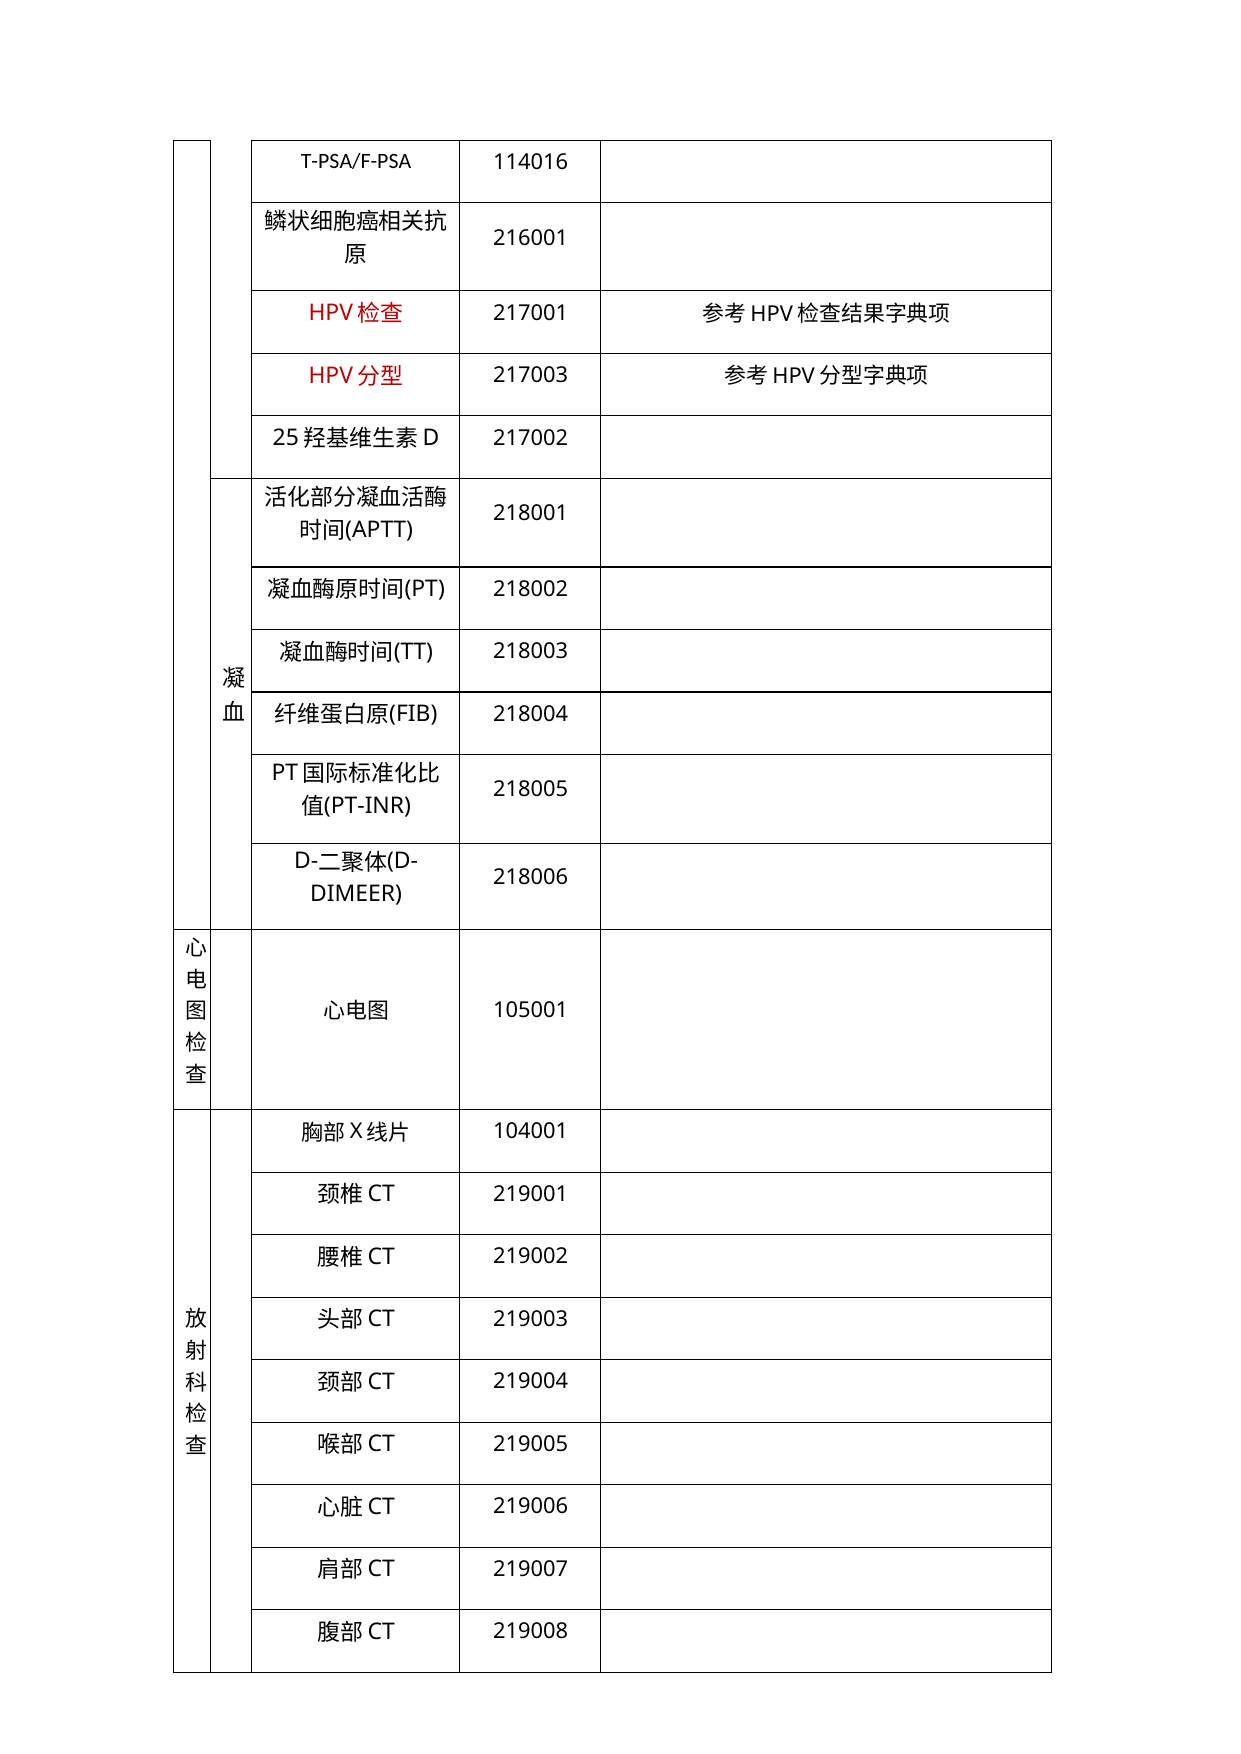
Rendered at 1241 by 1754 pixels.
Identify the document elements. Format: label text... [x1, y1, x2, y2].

table_cell T-PSA/F-PSA [252, 141, 459, 202]
table_cell [601, 755, 1051, 842]
table_cell [601, 1235, 1051, 1297]
table_cell 217002 [460, 416, 600, 478]
table_cell 心脏CT [252, 1485, 459, 1547]
table_cell 参考HPV检查结果字典项 [601, 291, 1051, 353]
table_cell 218003 [460, 630, 600, 691]
table_cell [601, 1423, 1051, 1484]
table_cell 219004 [460, 1360, 600, 1422]
table_cell 218006 [460, 844, 600, 929]
table_cell 218002 [460, 568, 600, 629]
table_cell 颈部CT [252, 1360, 459, 1422]
table_cell [601, 1360, 1051, 1422]
table_cell PT国际标准化比值(PT-INR) [252, 755, 459, 842]
table_cell 腹部CT [252, 1610, 459, 1672]
table_cell 放射科检查 [174, 1110, 210, 1672]
table_cell [601, 1548, 1051, 1609]
table_cell 218004 [460, 693, 600, 754]
table_cell [601, 844, 1051, 929]
table_cell HPV检查 [252, 291, 459, 353]
table_cell [211, 1110, 251, 1672]
table_cell 104001 [460, 1110, 600, 1172]
table_cell 纤维蛋白原(FIB) [252, 693, 459, 754]
table_cell 凝血酶时间(TT) [252, 630, 459, 691]
table_cell 219008 [460, 1610, 600, 1672]
table_cell 219005 [460, 1423, 600, 1484]
table_cell [601, 1485, 1051, 1547]
table_cell 114016 [460, 141, 600, 202]
table_cell 218001 [460, 479, 600, 566]
table_cell 219006 [460, 1485, 600, 1547]
table_cell 219002 [460, 1235, 600, 1297]
table_cell [601, 416, 1051, 478]
table_cell [601, 568, 1051, 629]
table_cell 头部CT [252, 1298, 459, 1359]
table_cell [601, 479, 1051, 566]
table_cell [601, 1610, 1051, 1672]
table_cell 心电图 [252, 930, 459, 1109]
table_cell 216001 [460, 203, 600, 290]
table_cell 喉部CT [252, 1423, 459, 1484]
table_cell [211, 930, 251, 1109]
table_cell [601, 630, 1051, 691]
table_cell 凝血酶原时间(PT) [252, 568, 459, 629]
table_cell 219001 [460, 1173, 600, 1234]
table_cell 217001 [460, 291, 600, 353]
table_cell [601, 1110, 1051, 1172]
table_cell 活化部分凝血活酶时间(APTT) [252, 479, 459, 566]
table_cell [601, 141, 1051, 202]
table_cell 参考HPV分型字典项 [601, 354, 1051, 415]
table_cell [601, 1298, 1051, 1359]
table_cell 鳞状细胞癌相关抗原 [252, 203, 459, 290]
table_cell [601, 1173, 1051, 1234]
table_cell [601, 930, 1051, 1109]
table_cell 25羟基维生素D [252, 416, 459, 478]
table_cell 219007 [460, 1548, 600, 1609]
table_cell HPV分型 [252, 354, 459, 415]
table_cell 218005 [460, 755, 600, 842]
table_cell 105001 [460, 930, 600, 1109]
table_cell 胸部X线片 [252, 1110, 459, 1172]
table_cell D-二聚体(D-DIMEER) [252, 844, 459, 929]
table_cell 肩部CT [252, 1548, 459, 1609]
table_cell [601, 693, 1051, 754]
table_cell 腰椎CT [252, 1235, 459, 1297]
table_cell [601, 203, 1051, 290]
table_cell 凝血 [211, 479, 251, 929]
table_cell 219003 [460, 1298, 600, 1359]
table_cell 心电图检查 [174, 930, 210, 1109]
table_cell 217003 [460, 354, 600, 415]
table_cell 颈椎CT [252, 1173, 459, 1234]
